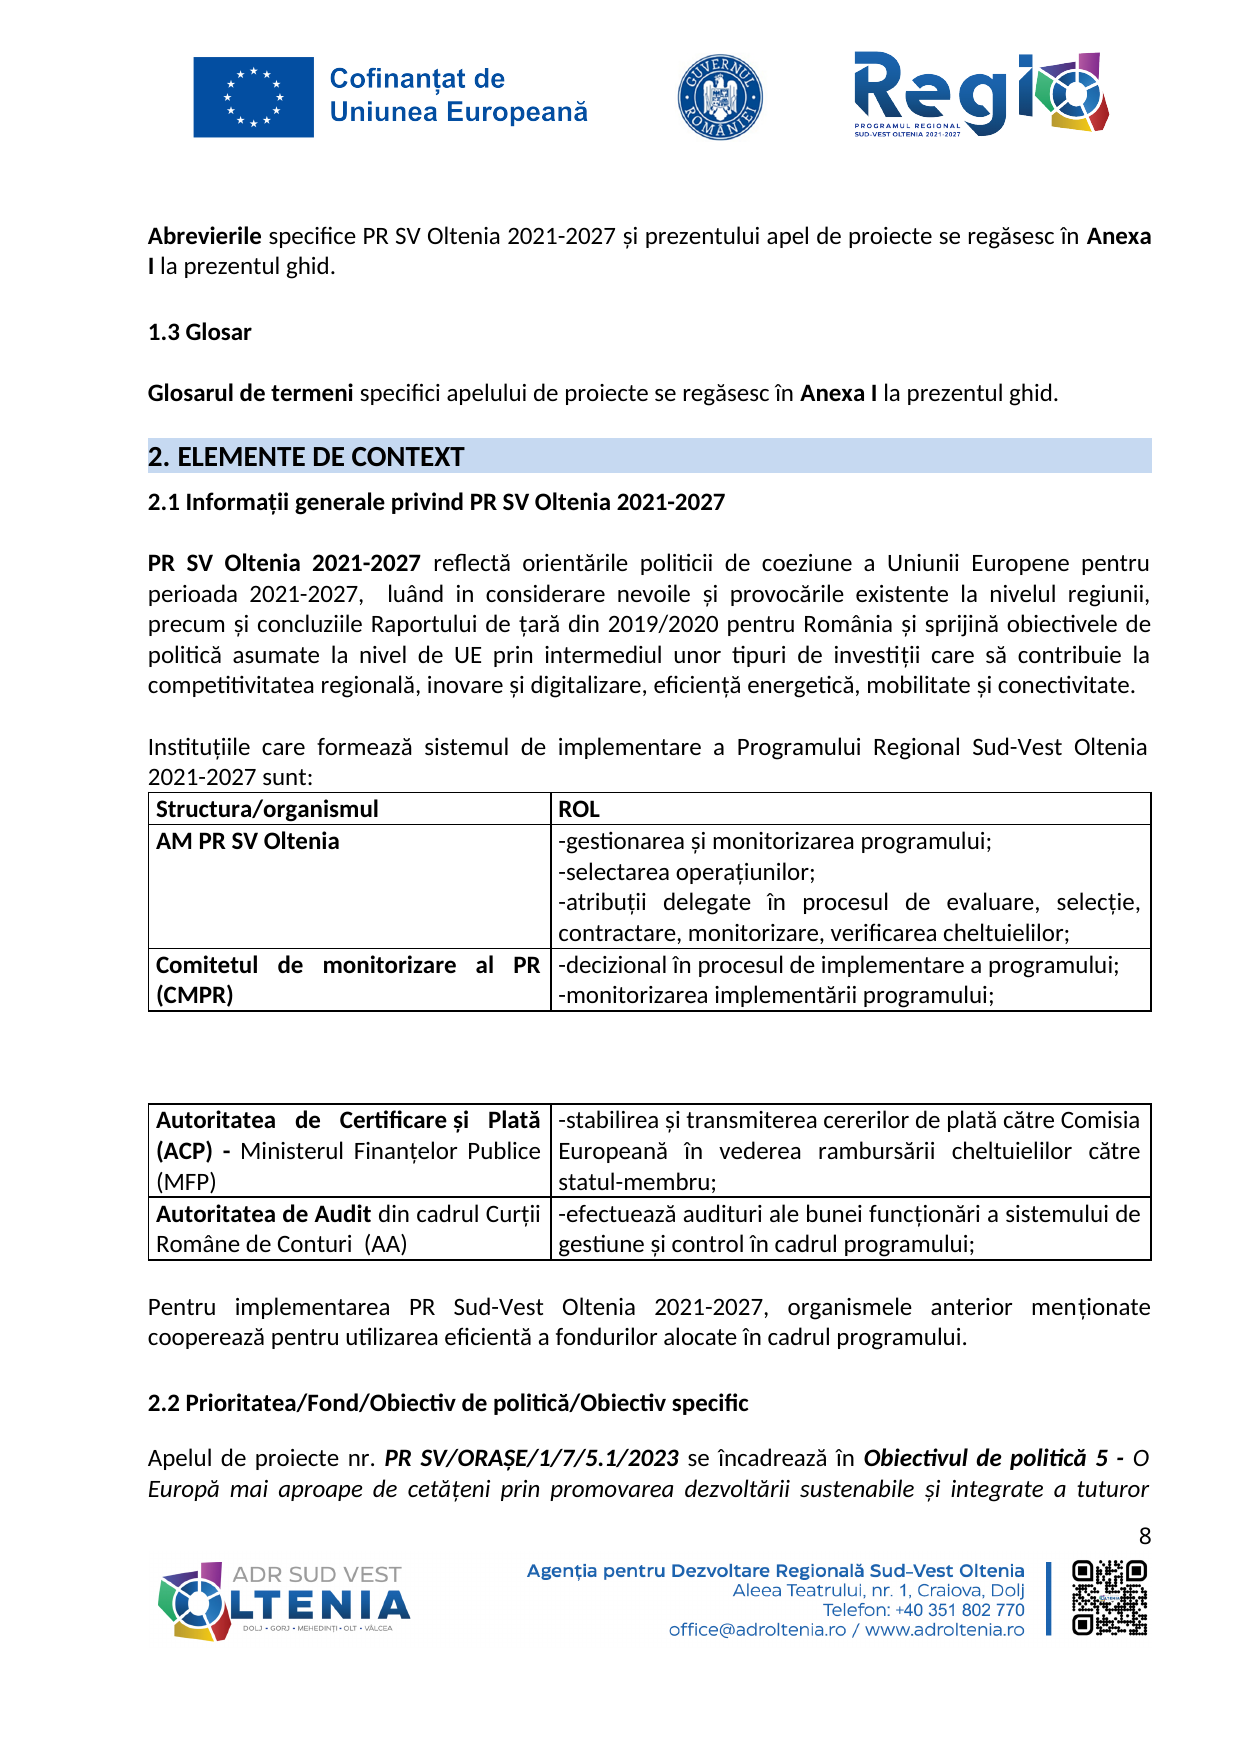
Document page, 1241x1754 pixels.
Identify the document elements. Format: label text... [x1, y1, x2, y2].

picture [148, 1551, 1152, 1648]
table_cell Comitetul de monitorizare al PR (CMPR) [149, 949, 550, 1010]
subtitle 2.1 Informații generale privind PR SV Oltenia 2021-2027 [148, 486, 1152, 517]
text Pentru implementarea PR Sud-Vest Oltenia 2021-2027, organismele anterior menționate cooperează pentru utilizarea eficientă a fondurilor alocate în cadrul programului. [148, 1291, 1152, 1352]
table_cell -gestionarea și monitorizarea programului; -selectarea operațiunilor; -atribuții delegate în procesul de evaluare, selecție, contractare, monitorizare, verificarea cheltuielilor; [552, 825, 1150, 947]
list Instituțiile care formează sistemul de implementare a Programului Regional Sud-Vest Oltenia 2021-2027 sunt: [148, 731, 1149, 792]
table_header Structura/organismul [149, 793, 550, 824]
table_header -stabilirea și transmiterea cererilor de plată către Comisia Europeană în vederea rambursării cheltuielilor către statul-membru; [552, 1105, 1150, 1196]
picture [188, 52, 590, 141]
text Glosarul de termeni specifici apelului de proiecte se regăsesc în Anexa I la prezentul ghid. [148, 377, 1152, 407]
picture [674, 52, 768, 142]
subtitle 2.2 Prioritatea/Fond/Obiectiv de politică/Obiectiv specific [148, 1387, 1152, 1417]
table_header Autoritatea de Certificare și Plată (ACP) - Ministerul Finanțelor Publice (MFP) [149, 1105, 550, 1196]
table_cell -efectuează audituri ale bunei funcționări a sistemului de gestiune și control în cadrul programului; [552, 1198, 1150, 1259]
picture [852, 50, 1111, 139]
table_cell Autoritatea de Audit din cadrul Curții Române de Conturi (AA) [149, 1198, 550, 1259]
table_cell -decizional în procesul de implementare a programului; -monitorizarea implementării programului; [552, 949, 1150, 1010]
text Abrevierile specifice PR SV Oltenia 2021-2027 și prezentului apel de proiecte se regăsesc în Anexa I la prezentul ghid. [148, 220, 1152, 281]
text PR SV Oltenia 2021-2027 reflectă orientările politicii de coeziune a Uniunii Europene pentru perioada 2021-2027, luând in considerare nevoile și provocările existente la nivelul regiunii, precum și concluziile Raportului de țară din 2019/2020 pentru România și sprijină obiectivele de politică asumate la nivel de UE prin intermediul unor tipuri de investiții care să contribuie la competitivitatea regională, inovare și digitalizare, eficiență energetică, mobilitate și conectivitate. [148, 547, 1152, 700]
subtitle 1.3 Glosar [148, 316, 1152, 346]
subtitle ELEMENTE DE CONTEXT [148, 438, 1152, 473]
table_header ROL [552, 793, 1150, 824]
table_cell AM PR SV Oltenia [149, 825, 550, 947]
